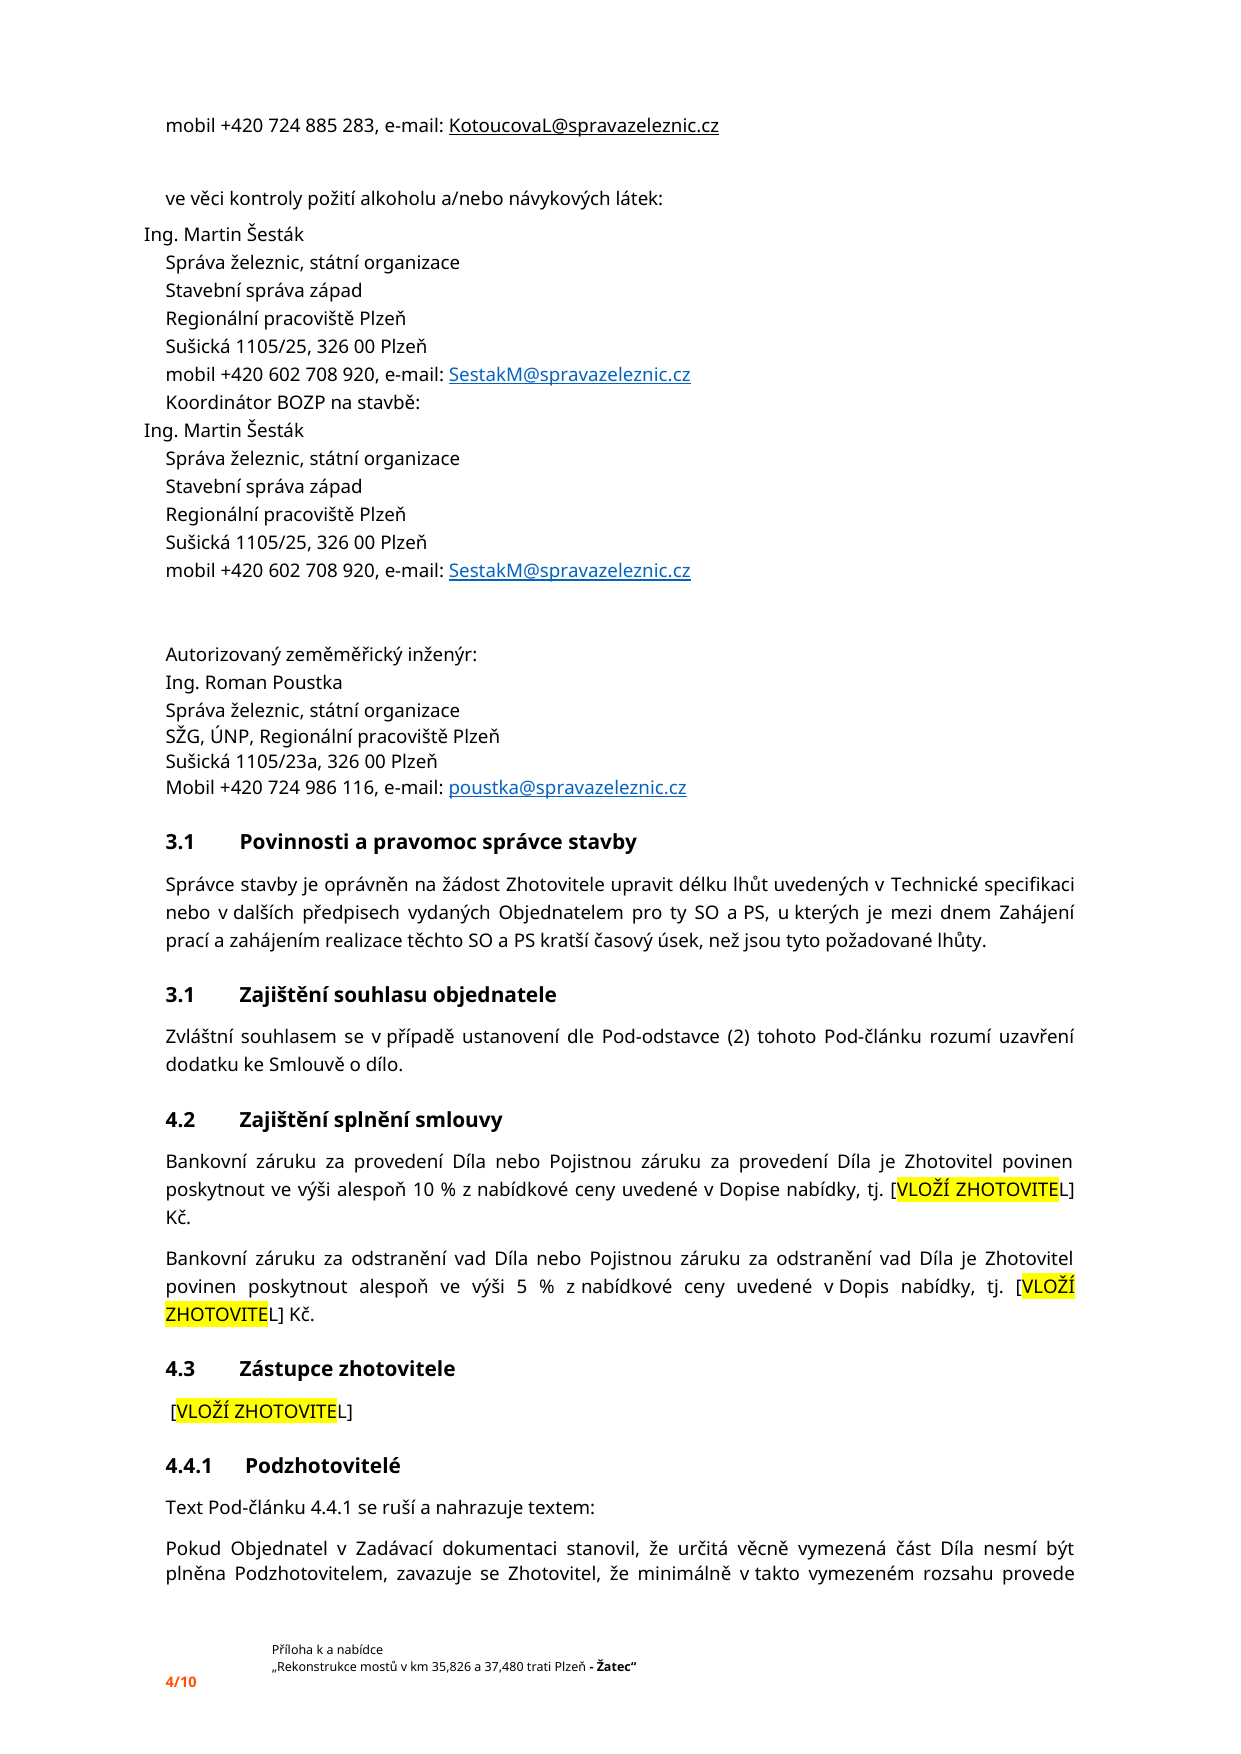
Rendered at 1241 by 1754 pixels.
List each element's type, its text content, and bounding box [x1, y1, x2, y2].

text Mobil +420 724 986 116, e-mail: poustka@spravazeleznic.cz [165, 774, 1075, 800]
text Správce stavby je oprávněn na žádost Zhotovitele upravit délku lhůt uvedených v Technické specifikaci nebo v dalších předpisech vydaných Objednatelem pro ty SO a PS, u kterých je mezi dnem Zahájení prací a zahájením realizace těchto SO a PS kratší časový úsek, než jsou tyto požadované lhůty. [165, 871, 1075, 952]
list ve věci kontroly požití alkoholu a/nebo návykových látek: [165, 185, 1075, 210]
list Ing. Martin Šesták Správa železnic, státní organizace [90, 221, 1075, 275]
text 3.1 Zajištění souhlasu objednatele [165, 980, 1075, 1008]
list mobil +420 602 708 920, e-mail: SestakM@spravazeleznic.cz [165, 361, 1075, 387]
list Sušická 1105/25, 326 00 Plzeň [165, 529, 1075, 555]
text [165, 1535, 1075, 1586]
text Bankovní záruku za odstranění vad Díla nebo Pojistnou záruku za odstranění vad Díla je Zhotovitel povinen poskytnout alespoň ve výši 5 % z nabídkové ceny uvedené v Dopis nabídky, tj. [VLOŽÍ ZHOTOVITEL] Kč. [165, 1245, 1075, 1327]
text Koordinátor BOZP na stavbě: [165, 389, 1075, 415]
text Bankovní záruku za provedení Díla nebo Pojistnou záruku za provedení Díla je Zhotovitel povinen poskytnout ve výši alespoň 10 % z nabídkové ceny uvedené v Dopise nabídky, tj. [VLOŽÍ ZHOTOVITEL] Kč. [165, 1148, 1075, 1230]
text 4.2 Zajištění splnění smlouvy [165, 1105, 1075, 1133]
text Autorizovaný zeměměřický inženýr: [165, 642, 1075, 667]
list Ing. Martin Šesták Správa železnic, státní organizace [90, 417, 1075, 471]
list Stavební správa západ [165, 473, 1075, 499]
text 3.1 Povinnosti a pravomoc správce stavby [165, 827, 1075, 856]
list Regionální pracoviště Plzeň [165, 501, 1075, 527]
list Stavební správa západ [165, 277, 1075, 303]
list Sušická 1105/25, 326 00 Plzeň [165, 333, 1075, 359]
text SŽG, ÚNP, Regionální pracoviště Plzeň [165, 723, 1075, 749]
text 4.4.1 Podzhotovitelé [165, 1451, 1075, 1479]
list mobil +420 602 708 920, e-mail: SestakM@spravazeleznic.cz [165, 557, 1075, 583]
text Sušická 1105/23a, 326 00 Plzeň [165, 749, 1075, 774]
text Ing. Roman Poustka [165, 669, 1075, 695]
text [VLOŽÍ ZHOTOVITEL] [337, 1398, 1075, 1423]
text Správa železnic, státní organizace [165, 698, 1075, 723]
text Zvláštní souhlasem se v případě ustanovení dle Pod-odstavce (2) tohoto Pod-článku rozumí uzavření dodatku ke Smlouvě o dílo. [165, 1024, 1075, 1077]
text 4.3 Zástupce zhotovitele [165, 1354, 1075, 1383]
list mobil +420 724 885 283, e-mail: KotoucovaL@spravazeleznic.cz [165, 112, 1075, 138]
text Text Pod-článku 4.4.1 se ruší a nahrazuje textem: [165, 1495, 1075, 1520]
list Regionální pracoviště Plzeň [165, 305, 1075, 331]
